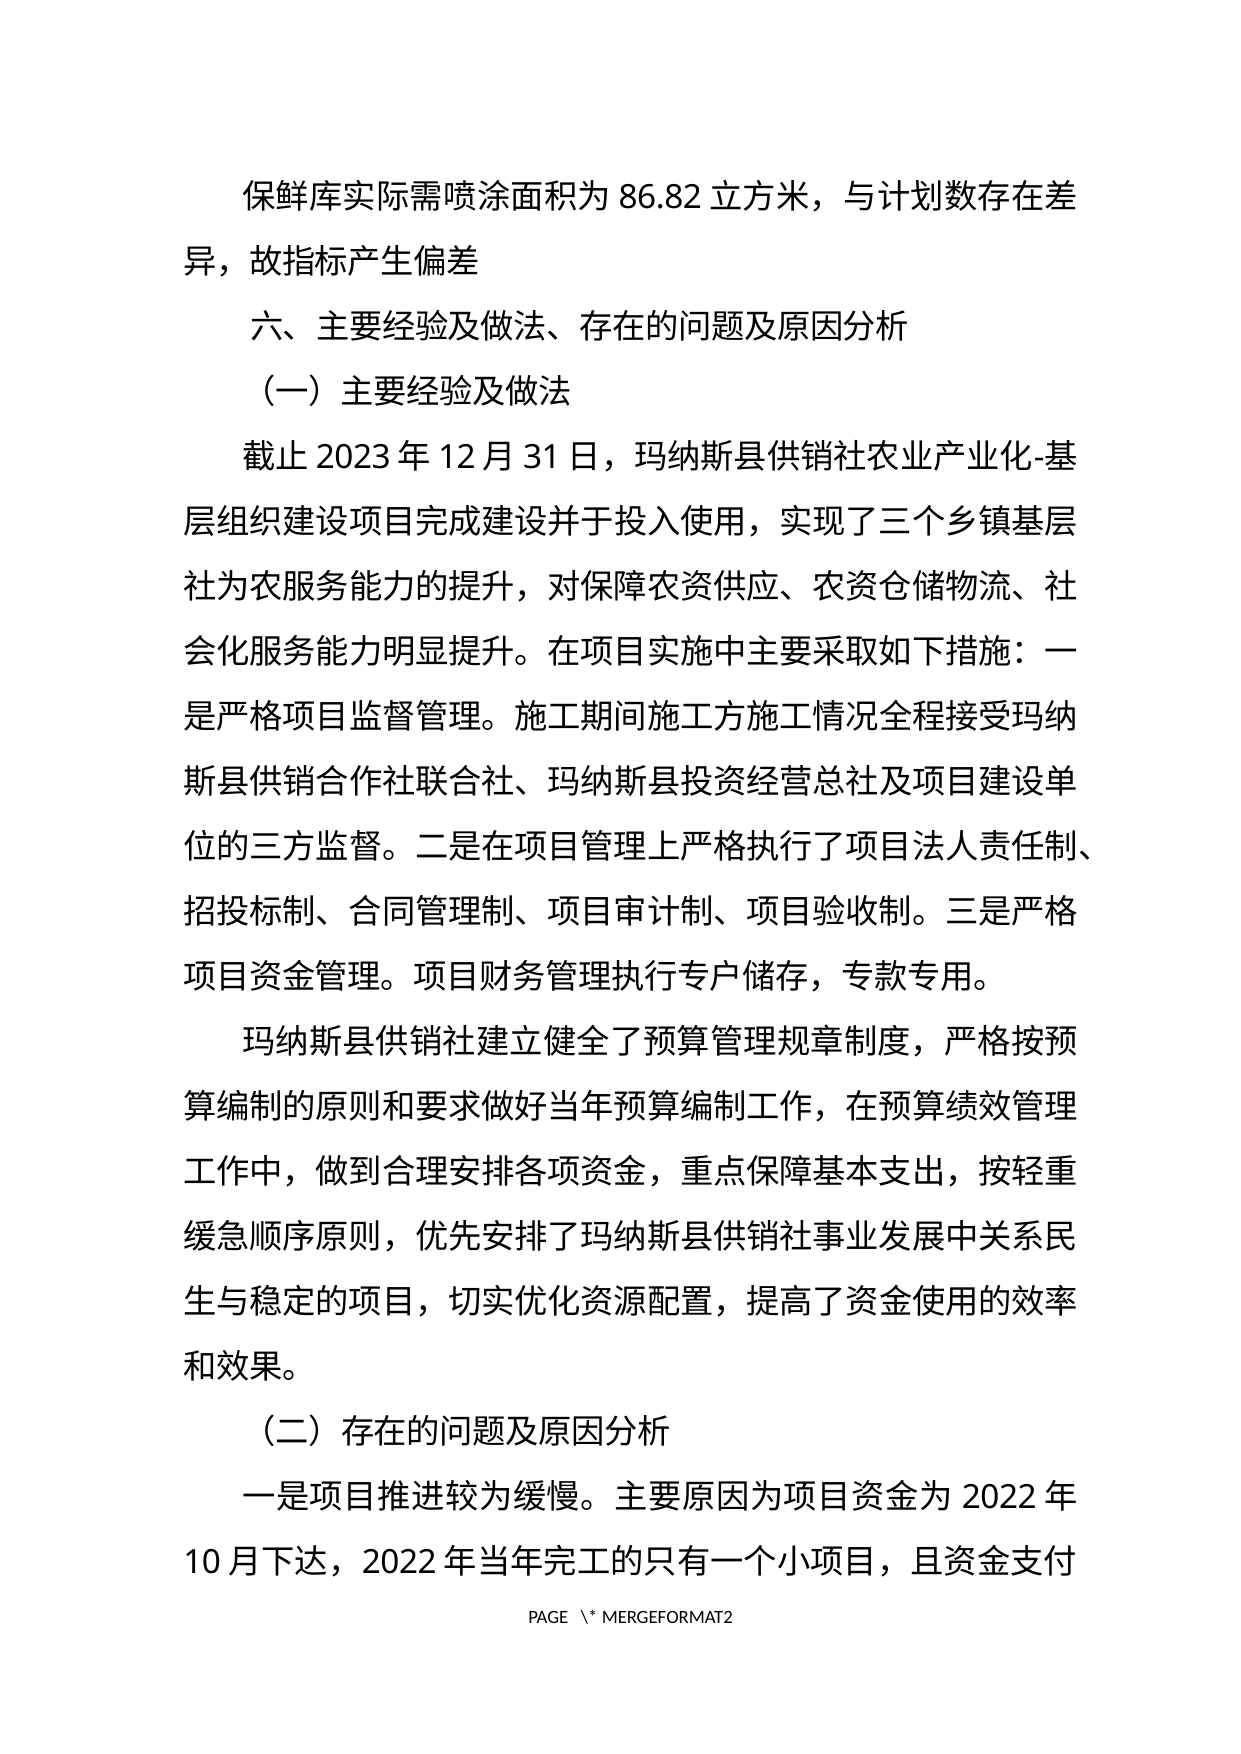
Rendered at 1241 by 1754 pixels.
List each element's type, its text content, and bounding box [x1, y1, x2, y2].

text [183, 1462, 1078, 1592]
text （一）主要经验及做法 [183, 357, 1078, 422]
text 玛纳斯县供销社建立健全了预算管理规章制度，严格按预算编制的原则和要求做好当年预算编制工作，在预算绩效管理工作中，做到合理安排各项资金，重点保障基本支出，按轻重缓急顺序原则，优先安排了玛纳斯县供销社事业发展中关系民生与稳定的项目，切实优化资源配置，提高了资金使用的效率和效果。 [183, 1007, 1078, 1397]
text 截止2023年12月31日，玛纳斯县供销社农业产业化-基层组织建设项目完成建设并于投入使用，实现了三个乡镇基层社为农服务能力的提升，对保障农资供应、农资仓储物流、社会化服务能力明显提升。在项目实施中主要采取如下措施：一是严格项目监督管理。施工期间施工方施工情况全程接受玛纳斯县供销合作社联合社、玛纳斯县投资经营总社及项目建设单位的三方监督。二是在项目管理上严格执行了项目法人责任制、招投标制、合同管理制、项目审计制、项目验收制。三是严格项目资金管理。项目财务管理执行专户储存，专款专用。 [183, 422, 1078, 1007]
list 主要经验及做法、存在的问题及原因分析 [183, 292, 1078, 357]
text 保鲜库实际需喷涂面积为86.82立方米，与计划数存在差异，故指标产生偏差 [183, 162, 1078, 292]
text （二）存在的问题及原因分析 [183, 1397, 1078, 1462]
